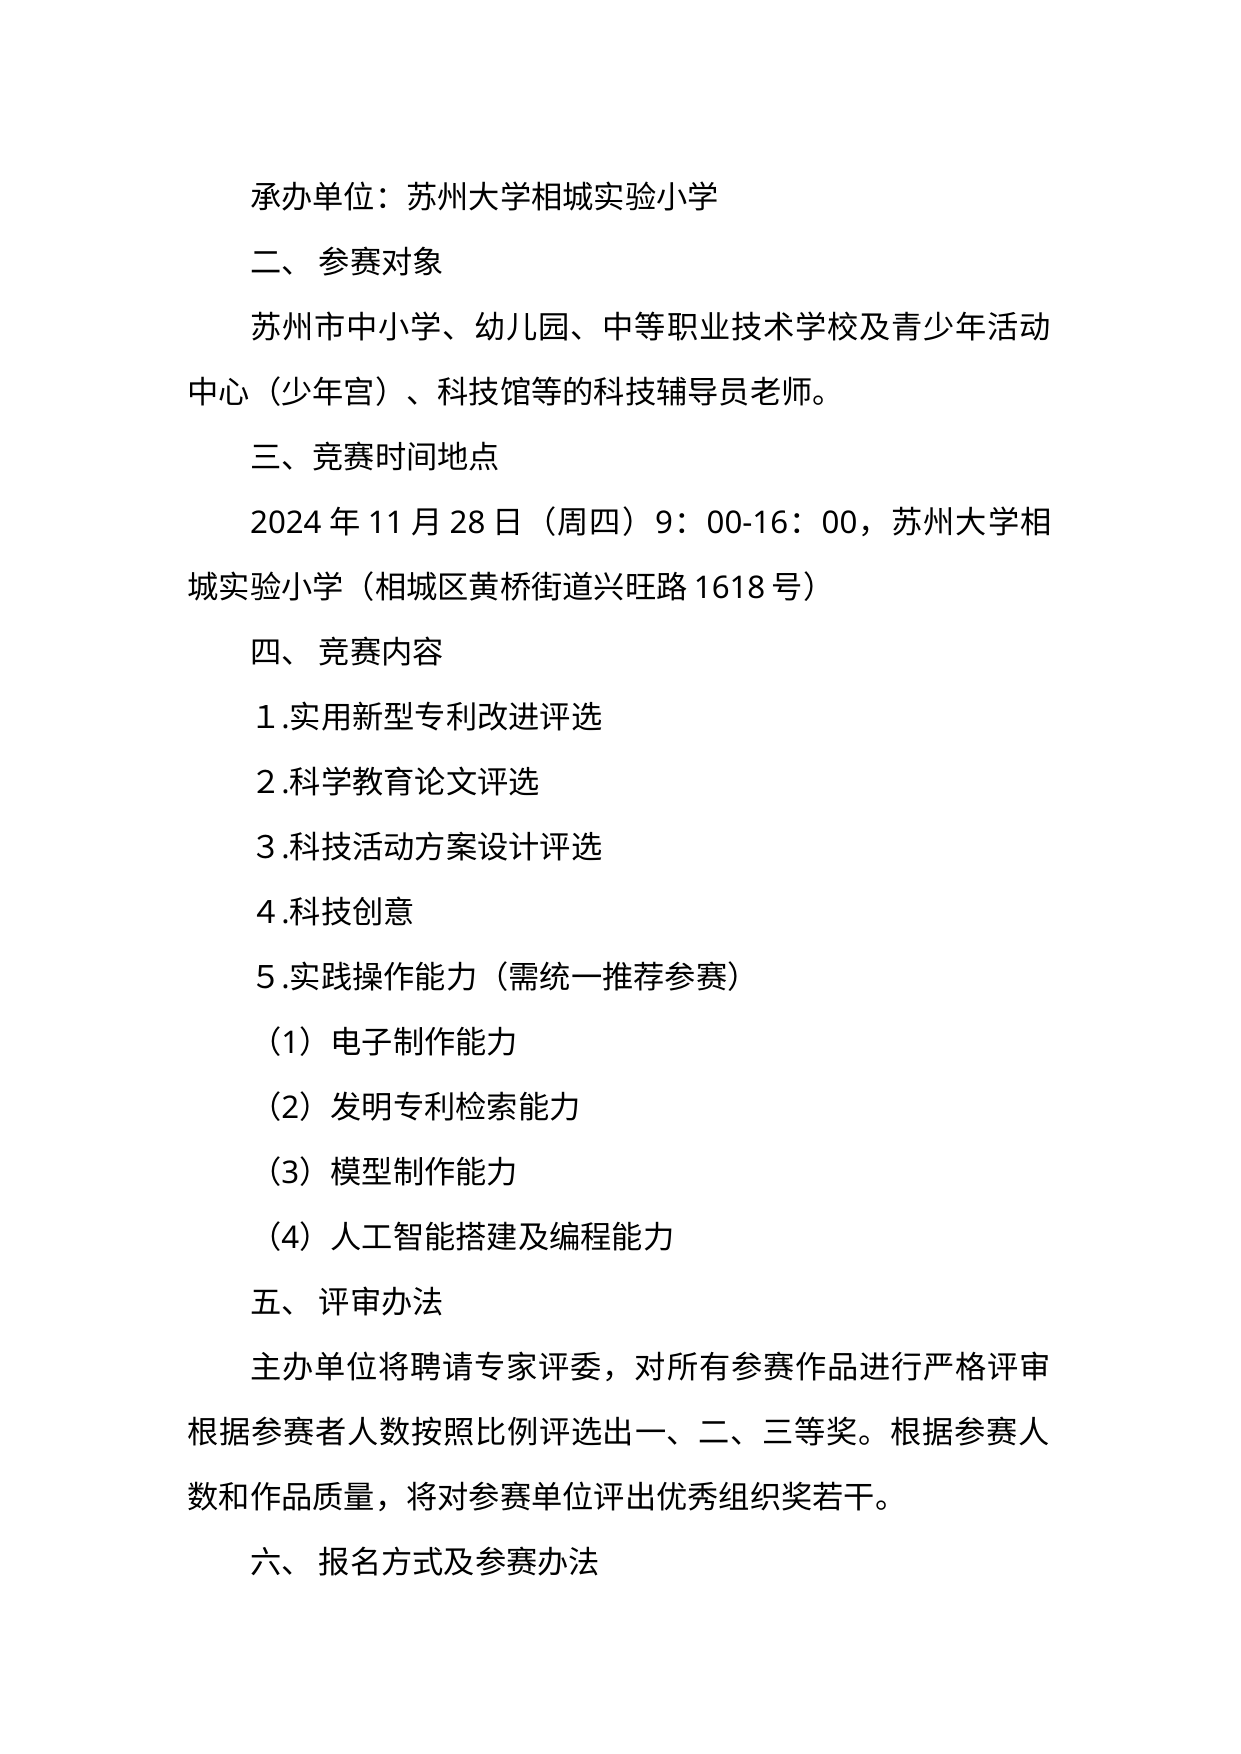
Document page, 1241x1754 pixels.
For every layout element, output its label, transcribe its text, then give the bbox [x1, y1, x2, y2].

text 二、 参赛对象 [187, 227, 1053, 292]
text 六、 报名方式及参赛办法 [187, 1527, 1053, 1592]
text 主办单位将聘请专家评委，对所有参赛作品进行严格评审，根据参赛者人数按照比例评选出一、二、三等奖。根据参赛人数和作品质量，将对参赛单位评出优秀组织奖若干。 [187, 1332, 1053, 1527]
list 竞赛时间地点 [187, 422, 1053, 487]
text （4）人工智能搭建及编程能力 [187, 1202, 1053, 1267]
text ３.科技活动方案设计评选 [187, 812, 1053, 877]
text ５.实践操作能力（需统一推荐参赛） [187, 942, 1053, 1007]
text （1）电子制作能力 [187, 1007, 1053, 1072]
text 五、 评审办法 [187, 1267, 1053, 1332]
text 承办单位：苏州大学相城实验小学 [187, 162, 1053, 227]
text 苏州市中小学、幼儿园、中等职业技术学校及青少年活动中心（少年宫）、科技馆等的科技辅导员老师。 [187, 292, 1053, 422]
text 四、 竞赛内容 [187, 617, 1053, 682]
text ２.科学教育论文评选 [187, 747, 1053, 812]
text １.实用新型专利改进评选 [187, 682, 1053, 747]
text 2024年11月28日（周四）9：00-16：00，苏州大学相城实验小学（相城区黄桥街道兴旺路1618号） [187, 487, 1053, 617]
text ４.科技创意 [187, 877, 1053, 942]
text （2）发明专利检索能力 [187, 1072, 1053, 1137]
text （3）模型制作能力 [187, 1137, 1053, 1202]
